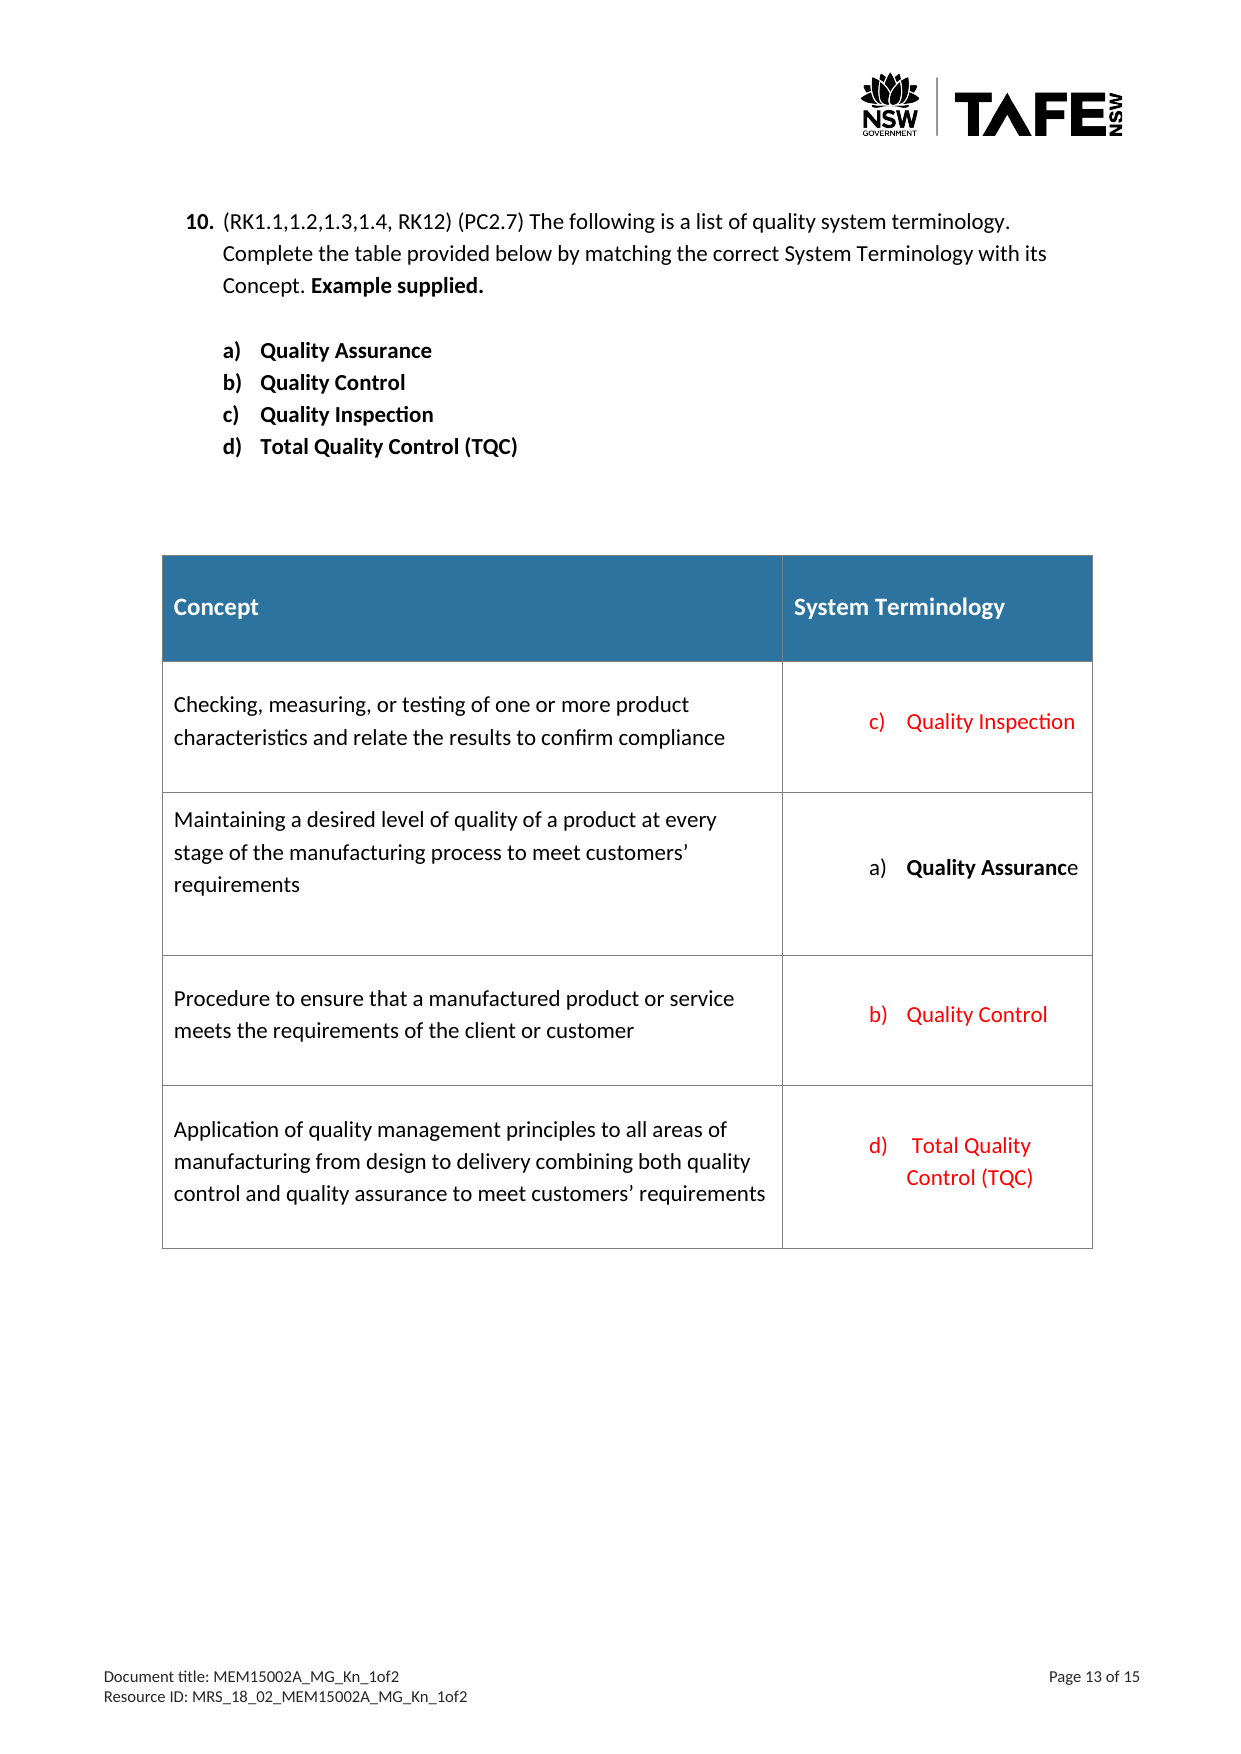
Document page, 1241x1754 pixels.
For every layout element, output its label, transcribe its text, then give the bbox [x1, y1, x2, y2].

table_header Concept [163, 556, 782, 661]
list Quality Control [223, 368, 1092, 396]
table_cell Application of quality management principles to all areas of manufacturing from design to delivery combining both quality control and quality assurance to meet customers’ requirements [163, 1086, 782, 1248]
table_header System Terminology [783, 556, 1092, 661]
table_cell Quality Assurance [783, 793, 1092, 955]
list Quality Assurance [223, 336, 1092, 364]
table_cell Quality Control [783, 956, 1092, 1085]
list Quality Inspection [223, 400, 1092, 428]
table_cell Quality Inspection [783, 662, 1092, 792]
picture [861, 71, 1123, 137]
table_cell Total Quality Control (TQC) [783, 1086, 1092, 1248]
table_cell Procedure to ensure that a manufactured product or service meets the requirements of the client or customer [163, 956, 782, 1085]
table_cell Maintaining a desired level of quality of a product at every stage of the manufacturing process to meet customers’ requirements [163, 793, 782, 955]
table_cell Checking, measuring, or testing of one or more product characteristics and relate the results to confirm compliance [163, 662, 782, 792]
list (RK1.1,1.2,1.3,1.4, RK12) (PC2.7) The following is a list of quality system terminology. Complete the table provided below by matching the correct System Terminology with its Concept. Example supplied. [185, 207, 1092, 299]
list Total Quality Control (TQC) [223, 432, 1092, 460]
